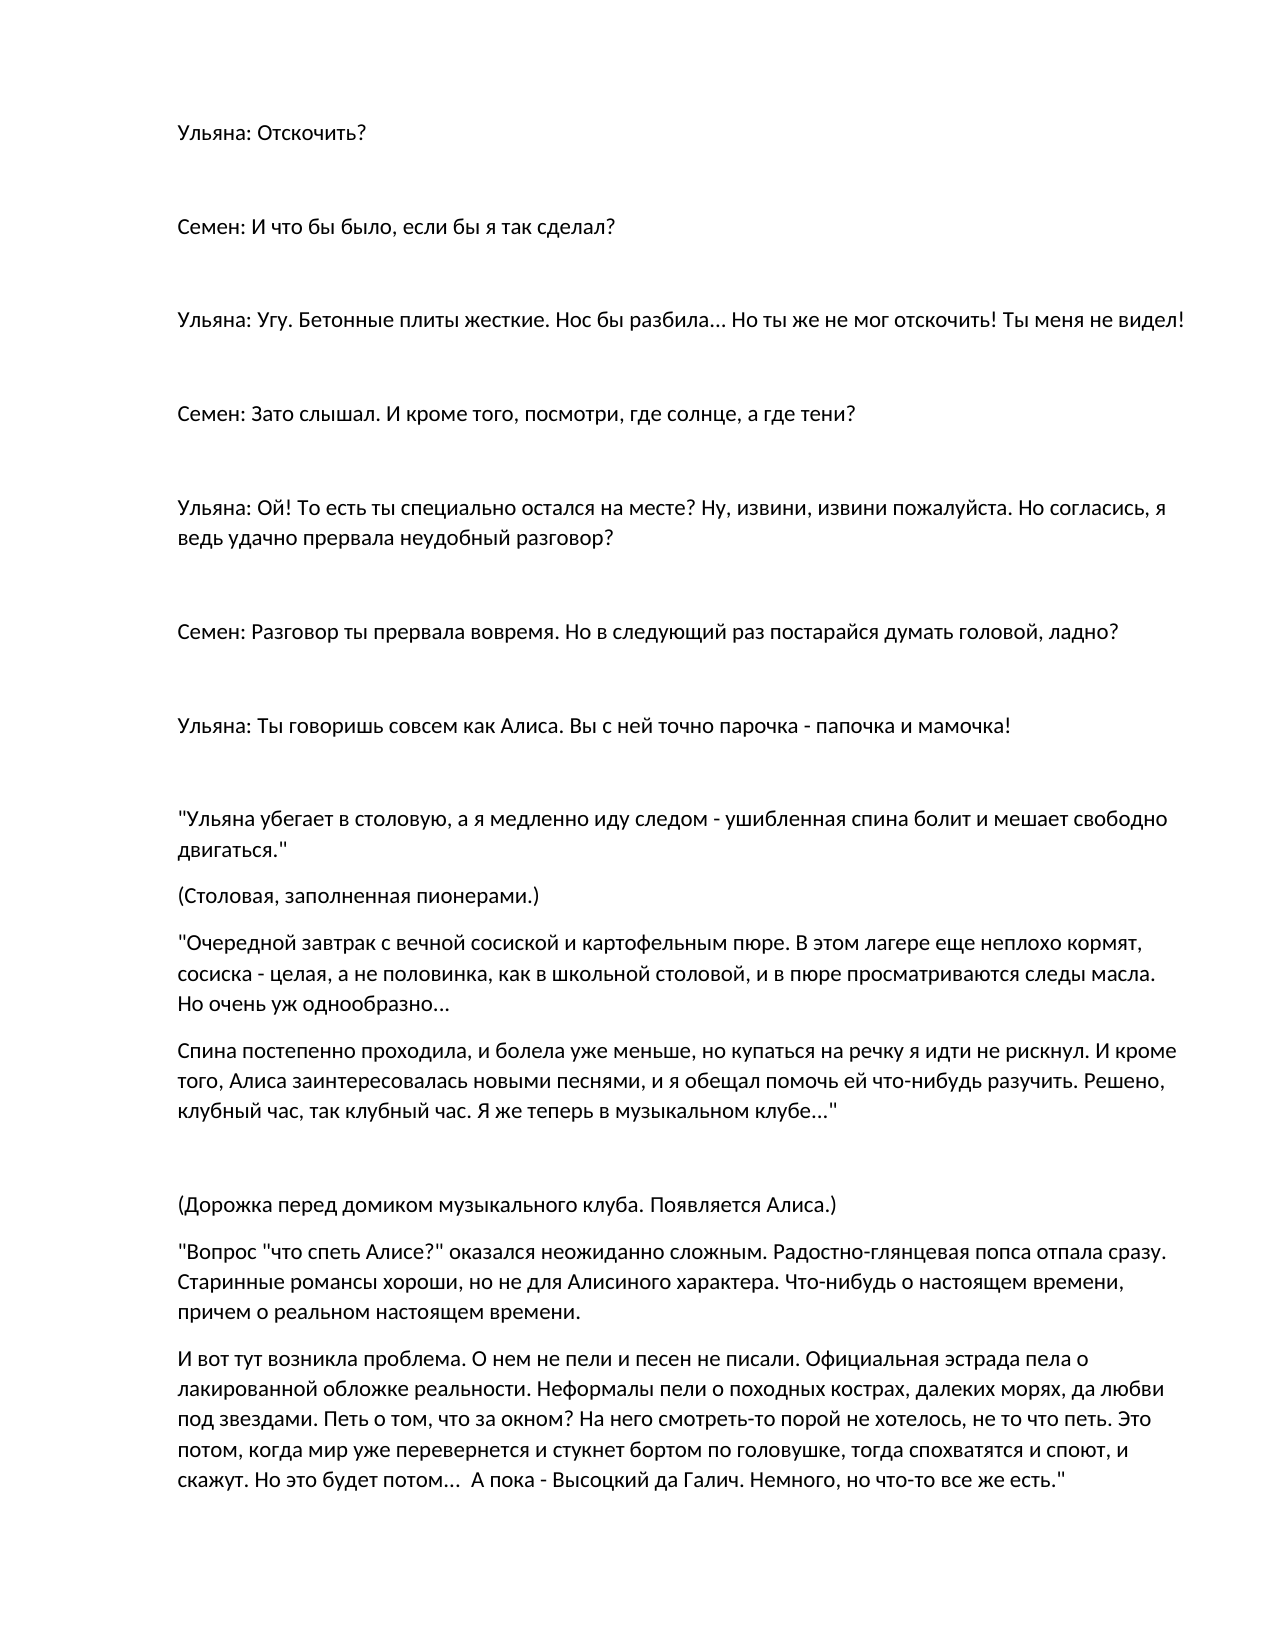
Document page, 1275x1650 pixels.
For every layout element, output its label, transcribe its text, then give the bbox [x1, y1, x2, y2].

text (Дорожка перед домиком музыкального клуба. Появляется Алиса.) [177, 1190, 1186, 1218]
text (Столовая, заполненная пионерами.) [177, 882, 1186, 910]
text Спина постепенно проходила, и болела уже меньше, но купаться на речку я идти не рискнул. И кроме того, Алиса заинтересовалась новыми песнями, и я обещал помочь ей что-нибудь разучить. Решено, клубный час, так клубный час. Я же теперь в музыкальном клубе..." [177, 1036, 1186, 1124]
text Ульяна: Ты говоришь совсем как Алиса. Вы с ней точно парочка - папочка и мамочка! [177, 711, 1186, 739]
text Семен: Зато слышал. И кроме того, посмотри, где солнце, а где тени? [177, 399, 1186, 427]
text И вот тут возникла проблема. О нем не пели и песен не писали. Официальная эстрада пела о лакированной обложке реальности. Неформалы пели о походных кострах, далеких морях, да любви под звездами. Петь о том, что за окном? На него смотреть-то порой не хотелось, не то что петь. Это потом, когда мир уже перевернется и стукнет бортом по головушке, тогда спохватятся и споют, и скажут. Но это будет потом... А пока - Высоцкий да Галич. Немного, но что-то все же есть." [177, 1344, 1186, 1493]
text "Очередной завтрак с вечной сосиской и картофельным пюре. В этом лагере еще неплохо кормят, сосиска - целая, а не половинка, как в школьной столовой, и в пюре просматриваются следы масла. Но очень уж однообразно... [177, 928, 1186, 1017]
text "Вопрос "что спеть Алисе?" оказался неожиданно сложным. Радостно-глянцевая попса отпала сразу. Старинные романсы хороши, но не для Алисиного характера. Что-нибудь о настоящем времени, причем о реальном настоящем времени. [177, 1237, 1186, 1325]
text Семен: Разговор ты прервала вовремя. Но в следующий раз постарайся думать головой, ладно? [177, 617, 1186, 645]
text "Ульяна убегает в столовую, а я медленно иду следом - ушибленная спина болит и мешает свободно двигаться." [177, 804, 1186, 863]
text Семен: И что бы было, если бы я так сделал? [177, 212, 1186, 240]
text Ульяна: Угу. Бетонные плиты жесткие. Нос бы разбила... Но ты же не мог отскочить! Ты меня не видел! [177, 306, 1186, 334]
text Ульяна: Ой! То есть ты специально остался на месте? Ну, извини, извини пожалуйста. Но согласись, я ведь удачно прервала неудобный разговор? [177, 493, 1186, 551]
text Ульяна: Отскочить? [177, 118, 1186, 146]
